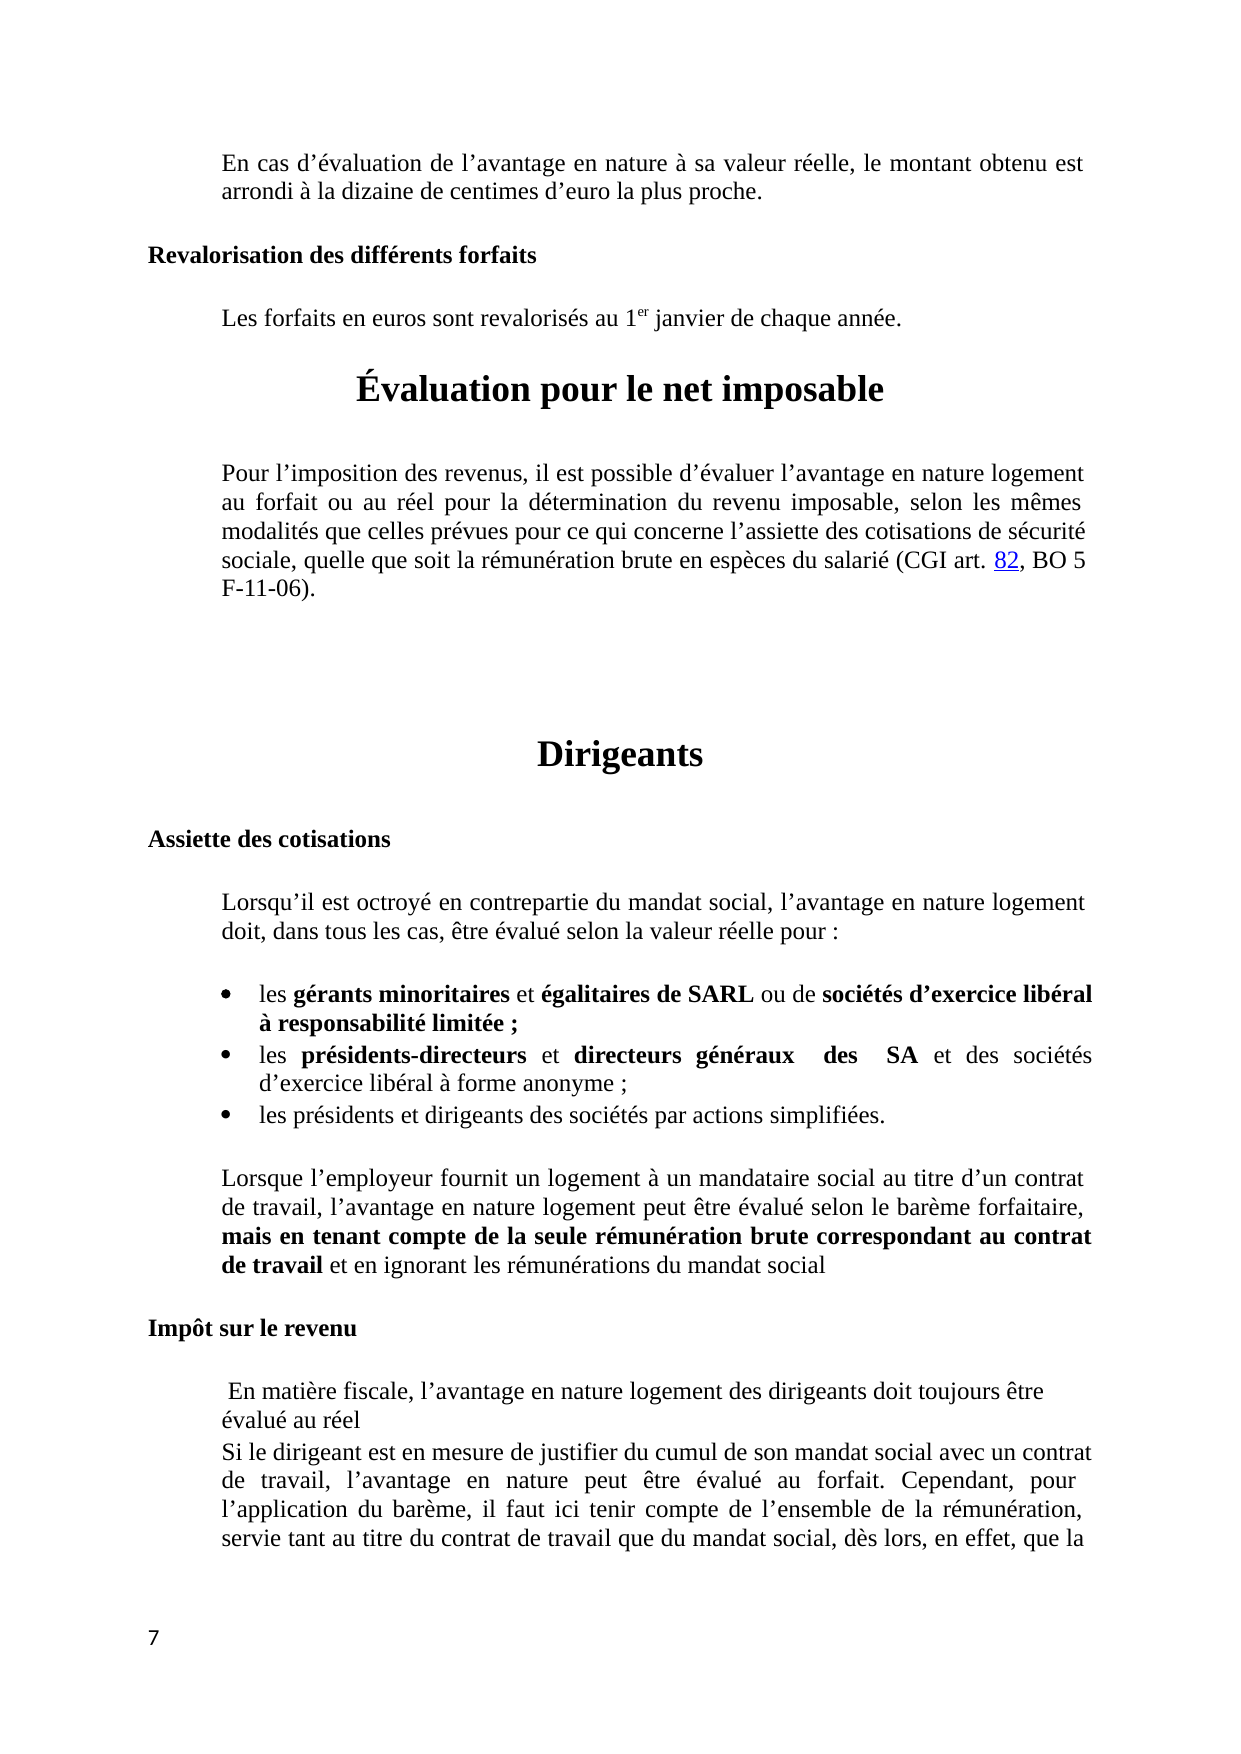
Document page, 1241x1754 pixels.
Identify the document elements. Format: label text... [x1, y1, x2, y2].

text Assiette des cotisations [148, 824, 1093, 853]
text Lorsque l’employeur fournit un logement à un mandataire social au titre d’un contrat de travail, l’avantage en nature logement peut être évalué selon le barème forfaitaire, mais en tenant compte de la seule rémunération brute correspondant au contrat de travail et en ignorant les rémunérations du mandat social [221, 1163, 1093, 1278]
text Les forfaits en euros sont revalorisés au 1er janvier de chaque année. [148, 303, 1093, 332]
text Impôt sur le revenu [148, 1313, 1093, 1342]
text Revalorisation des différents forfaits [148, 240, 1093, 268]
text Dirigeants [148, 732, 1093, 775]
list les gérants minoritaires et égalitaires de SARL ou de sociétés d’exercice libéral à responsabilité limitée ; [221, 979, 1093, 1037]
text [148, 1437, 1093, 1552]
text En cas d’évaluation de l’avantage en nature à sa valeur réelle, le montant obtenu est arrondi à la dizaine de centimes d’euro la plus proche. [148, 148, 1093, 205]
text Pour l’imposition des revenus, il est possible d’évaluer l’avantage en nature logement au forfait ou au réel pour la détermination du revenu imposable, selon les mêmes modalités que celles prévues pour ce qui concerne l’assiette des cotisations de sécurité sociale, quelle que soit la rémunération brute en espèces du salarié (CGI art. 82, BO 5 F-11-06). [148, 458, 1093, 602]
list les présidents et dirigeants des sociétés par actions simplifiées. [221, 1100, 1093, 1129]
text Lorsqu’il est octroyé en contrepartie du mandat social, l’avantage en nature logement doit, dans tous les cas, être évalué selon la valeur réelle pour : [148, 887, 1093, 945]
text Évaluation pour le net imposable [148, 366, 1093, 409]
text En matière fiscale, l’avantage en nature logement des dirigeants doit toujours être évalué au réel [148, 1376, 1093, 1434]
list les présidents-directeurs et directeurs généraux des SA et des sociétés d’exercice libéral à forme anonyme ; [221, 1040, 1093, 1097]
